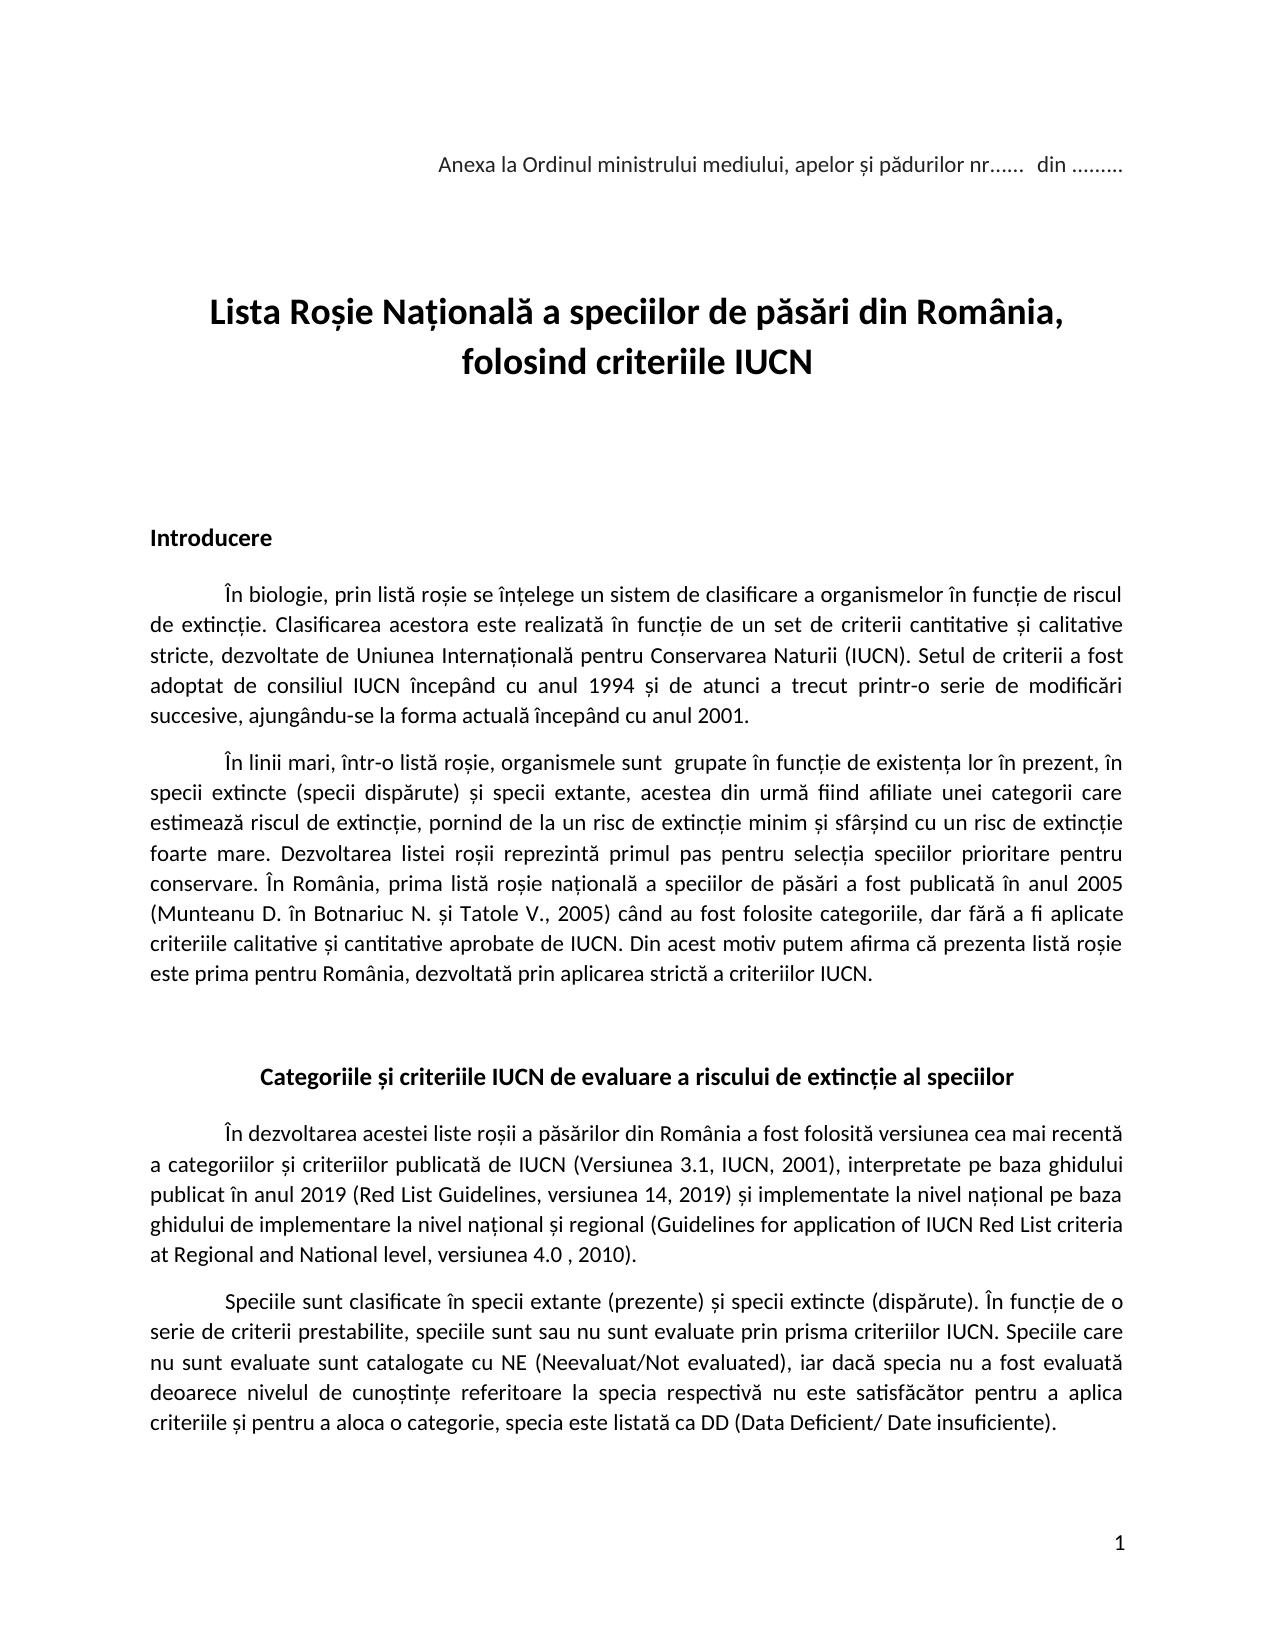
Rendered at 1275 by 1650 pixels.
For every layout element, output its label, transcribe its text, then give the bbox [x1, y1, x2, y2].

text Categoriile și criteriile IUCN de evaluare a riscului de extincție al speciilor [150, 1062, 1125, 1092]
text Lista Roșie Națională a speciilor de păsări din România, folosind criteriile IUCN [150, 288, 1125, 383]
text Speciile sunt clasificate în specii extante (prezente) și specii extincte (dispărute). În funcție de o serie de criterii prestabilite, speciile sunt sau nu sunt evaluate prin prisma criteriilor IUCN. Speciile care nu sunt evaluate sunt catalogate cu NE (Neevaluat/Not evaluated), iar dacă specia nu a fost evaluată deoarece nivelul de cunoștințe referitoare la specia respectivă nu este satisfăcător pentru a aplica criteriile și pentru a aloca o categorie, specia este listată ca DD (Data Deficient/ Date insuficiente). [150, 1287, 1125, 1436]
text Introducere [150, 522, 1125, 553]
text În linii mari, într-o listă roșie, organismele sunt grupate în funcție de existența lor în prezent, în specii extincte (specii dispărute) și specii extante, acestea din urmă fiind afiliate unei categorii care estimează riscul de extincție, pornind de la un risc de extincție minim și sfârșind cu un risc de extincție foarte mare. Dezvoltarea listei roșii reprezintă primul pas pentru selecția speciilor prioritare pentru conservare. În România, prima listă roșie națională a speciilor de păsări a fost publicată în anul 2005 (Munteanu D. în Botnariuc N. și Tatole V., 2005) când au fost folosite categoriile, dar fără a fi aplicate criteriile calitative și cantitative aprobate de IUCN. Din acest motiv putem afirma că prezenta listă roșie este prima pentru România, dezvoltată prin aplicarea strictă a criteriilor IUCN. [150, 748, 1125, 987]
text În dezvoltarea acestei liste roșii a păsărilor din România a fost folosită versiunea cea mai recentă a categoriilor și criteriilor publicată de IUCN (Versiunea 3.1, IUCN, 2001), interpretate pe baza ghidului publicat în anul 2019 (Red List Guidelines, versiunea 14, 2019) și implementate la nivel național pe baza ghidului de implementare la nivel național și regional (Guidelines for application of IUCN Red List criteria at Regional and National level, versiunea 4.0 , 2010). [150, 1119, 1125, 1268]
text În biologie, prin listă roșie se înțelege un sistem de clasificare a organismelor în funcție de riscul de extincție. Clasificarea acestora este realizată în funcție de un set de criterii cantitative și calitative stricte, dezvoltate de Uniunea Internațională pentru Conservarea Naturii (IUCN). Setul de criterii a fost adoptat de consiliul IUCN începând cu anul 1994 și de atunci a trecut printr-o serie de modificări succesive, ajungându-se la forma actuală începând cu anul 2001. [150, 580, 1125, 729]
